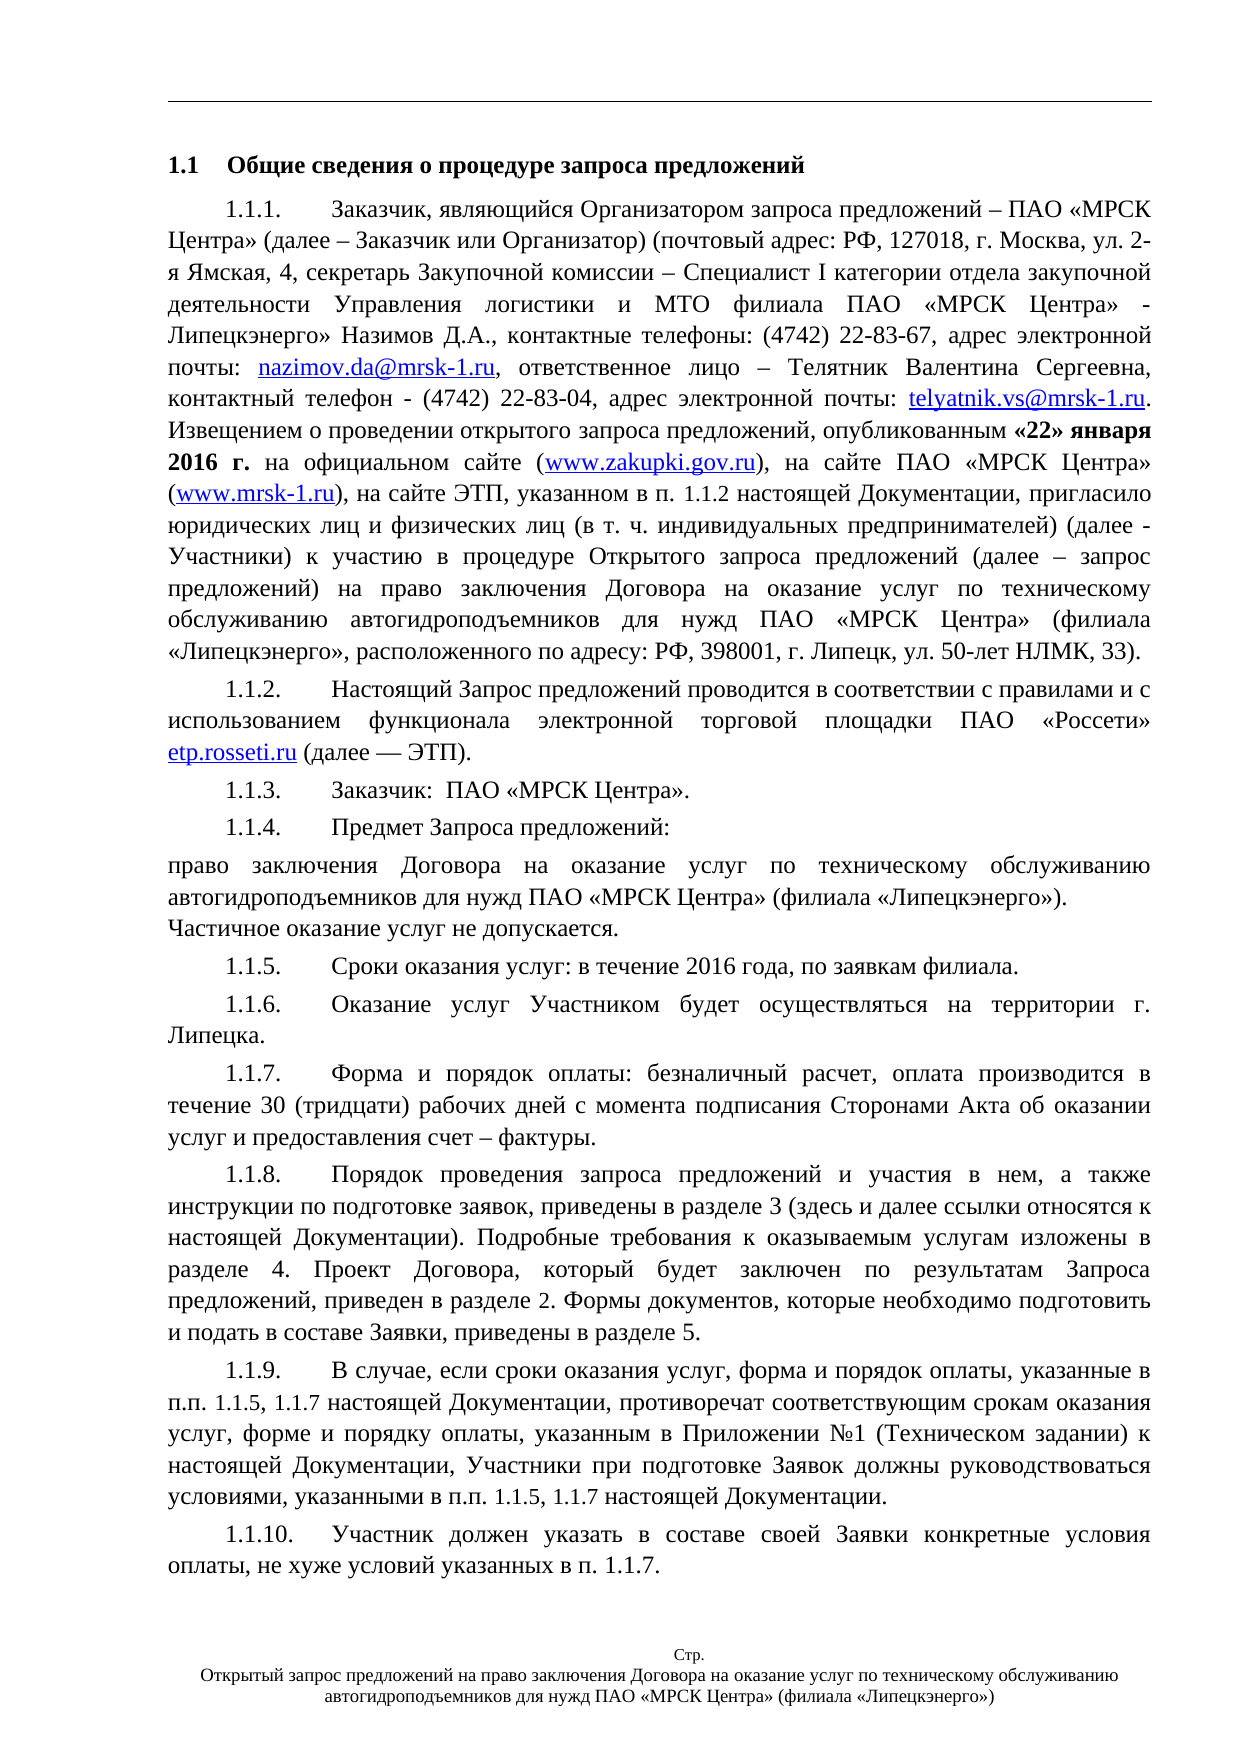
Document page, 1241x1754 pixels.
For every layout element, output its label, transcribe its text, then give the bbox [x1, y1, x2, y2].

list Предмет Запроса предложений: [168, 812, 1152, 841]
list Заказчик: ПАО «МРСК Центра». [168, 775, 1152, 803]
subtitle Общие сведения о процедуре запроса предложений [168, 150, 1152, 179]
list Настоящий Запрос предложений проводится в соответствии с правилами и с использованием функционала электронной торговой площадки ПАО «Россети» etp.rosseti.ru (далее — ЭТП). [168, 674, 1152, 766]
list Порядок проведения запроса предложений и участия в нем, а также инструкции по подготовке заявок, приведены в разделе 3 (здесь и далее ссылки относятся к настоящей Документации). Подробные требования к оказываемым услугам изложены в разделе 4. Проект Договора, который будет заключен по результатам Запроса предложений, приведен в разделе 2. Формы документов, которые необходимо подготовить и подать в составе Заявки, приведены в разделе 5. [168, 1159, 1152, 1346]
list Частичное оказание услуг не допускается. [168, 913, 1152, 942]
list Оказание услуг Участником будет осуществляться на территории г. Липецка. [168, 989, 1152, 1049]
list Заказчик, являющийся Организатором запроса предложений – ПАО «МРСК Центра» (далее – Заказчик или Организатор) (почтовый адрес: РФ, 127018, г. Москва, ул. 2-я Ямская, 4, секретарь Закупочной комиссии – Специалист I категории отдела закупочной деятельности Управления логистики и МТО филиала ПАО «МРСК Центра» - Липецкэнерго» Назимов Д.А., контактные телефоны: (4742) 22-83-67, адрес электронной почты: nazimov.da@mrsk-1.ru, ответственное лицо – Телятник Валентина Сергеевна, контактный телефон - (4742) 22-83-04, адрес электронной почты: telyatnik.vs@mrsk-1.ru. Извещением о проведении открытого запроса предложений, опубликованным «22» января 2016 г. на официальном сайте (www.zakupki.gov.ru), на сайте ПАО «МРСК Центра» (www.mrsk-1.ru), на сайте ЭТП, указанном в п. 1.1.2 настоящей Документации, пригласило юридических лиц и физических лиц (в т. ч. индивидуальных предпринимателей) (далее - Участники) к участию в процедуре Открытого запроса предложений (далее – запрос предложений) на право заключения Договора на оказание услуг по техническому обслуживанию автогидроподъемников для нужд ПАО «МРСК Центра» (филиала «Липецкэнерго», расположенного по адресу: РФ, 398001, г. Липецк, ул. 50-лет НЛМК, 33). [168, 194, 1152, 665]
list Участник должен указать в составе своей Заявки конкретные условия оплаты, не хуже условий указанных в п. 1.1.7. [168, 1519, 1152, 1579]
text право заключения Договора на оказание услуг по техническому обслуживанию автогидроподъемников для нужд ПАО «МРСК Центра» (филиала «Липецкэнерго»). [168, 850, 1152, 911]
list В случае, если сроки оказания услуг, форма и порядок оплаты, указанные в п.п. 1.1.5, 1.1.7 настоящей Документации, противоречат соответствующим срокам оказания услуг, форме и порядку оплаты, указанным в Приложении №1 (Техническом задании) к настоящей Документации, Участники при подготовке Заявок должны руководствоваться условиями, указанными в п.п. 1.1.5, 1.1.7 настоящей Документации. [168, 1355, 1152, 1510]
list Сроки оказания услуг: в течение 2016 года, по заявкам филиала. [168, 951, 1152, 980]
list Форма и порядок оплаты: безналичный расчет, оплата производится в течение 30 (тридцати) рабочих дней с момента подписания Сторонами Акта об оказании услуг и предоставления счет – фактуры. [168, 1058, 1152, 1150]
